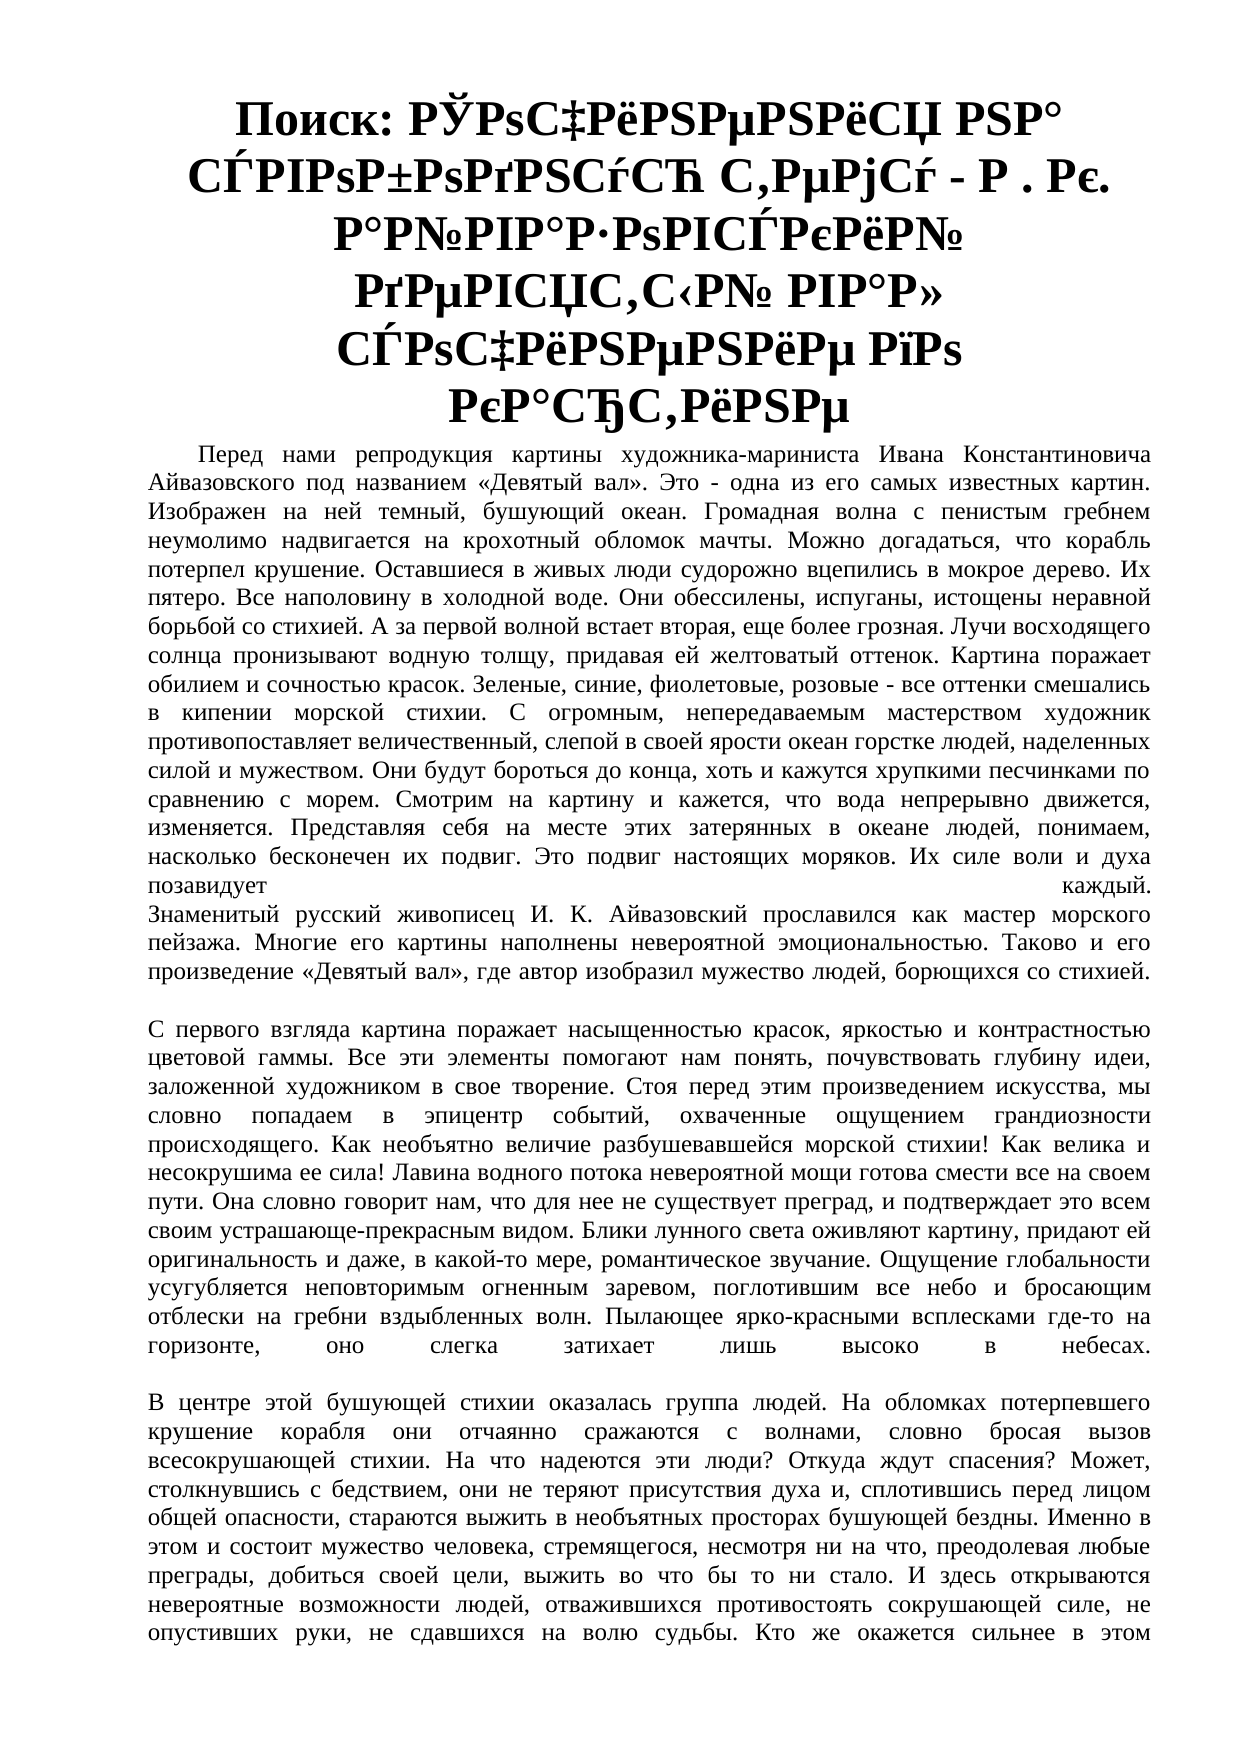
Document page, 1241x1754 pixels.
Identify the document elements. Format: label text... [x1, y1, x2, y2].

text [148, 439, 1152, 1646]
subtitle Поиск: РЎРѕС‡РёРЅРµРЅРёСЏ РЅР° СЃРІРѕР±РѕРґРЅСѓСЋ С‚РµРјСѓ - Р . Рє. Р°Р№РІР°Р·РѕРІСЃРєРёР№ РґРµРІСЏС‚С‹Р№ РІР°Р» СЃРѕС‡РёРЅРµРЅРёРµ РїРѕ РєР°СЂС‚РёРЅРµ [148, 88, 1152, 433]
